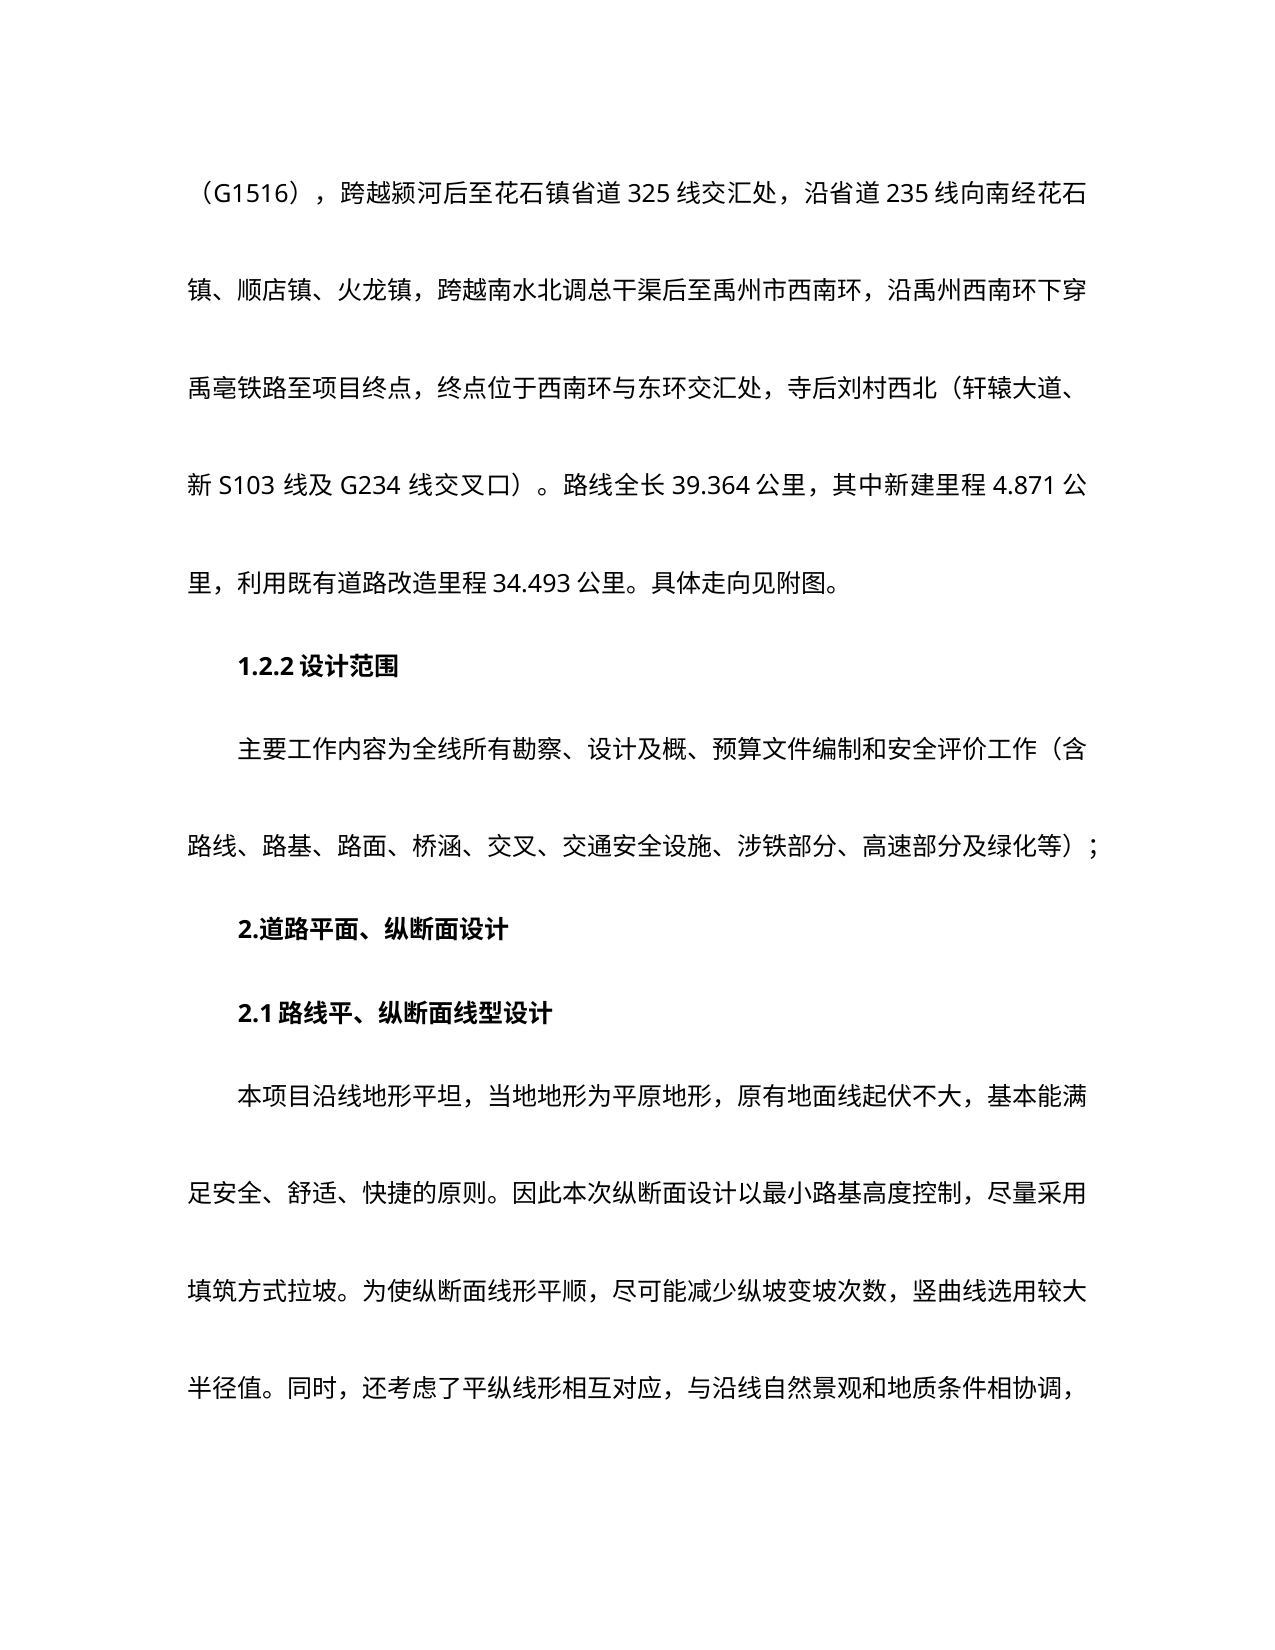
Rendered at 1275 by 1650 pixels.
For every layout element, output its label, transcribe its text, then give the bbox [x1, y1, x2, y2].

text 2.道路平面、纵断面设计 [187, 896, 1087, 961]
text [187, 159, 1087, 614]
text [187, 1062, 1087, 1419]
text 1.2.2设计范围 [187, 632, 1087, 697]
text 2.1路线平、纵断面线型设计 [187, 979, 1087, 1044]
text 主要工作内容为全线所有勘察、设计及概、预算文件编制和安全评价工作（含路线、路基、路面、桥涵、交叉、交通安全设施、涉铁部分、高速部分及绿化等）； [187, 715, 1087, 877]
